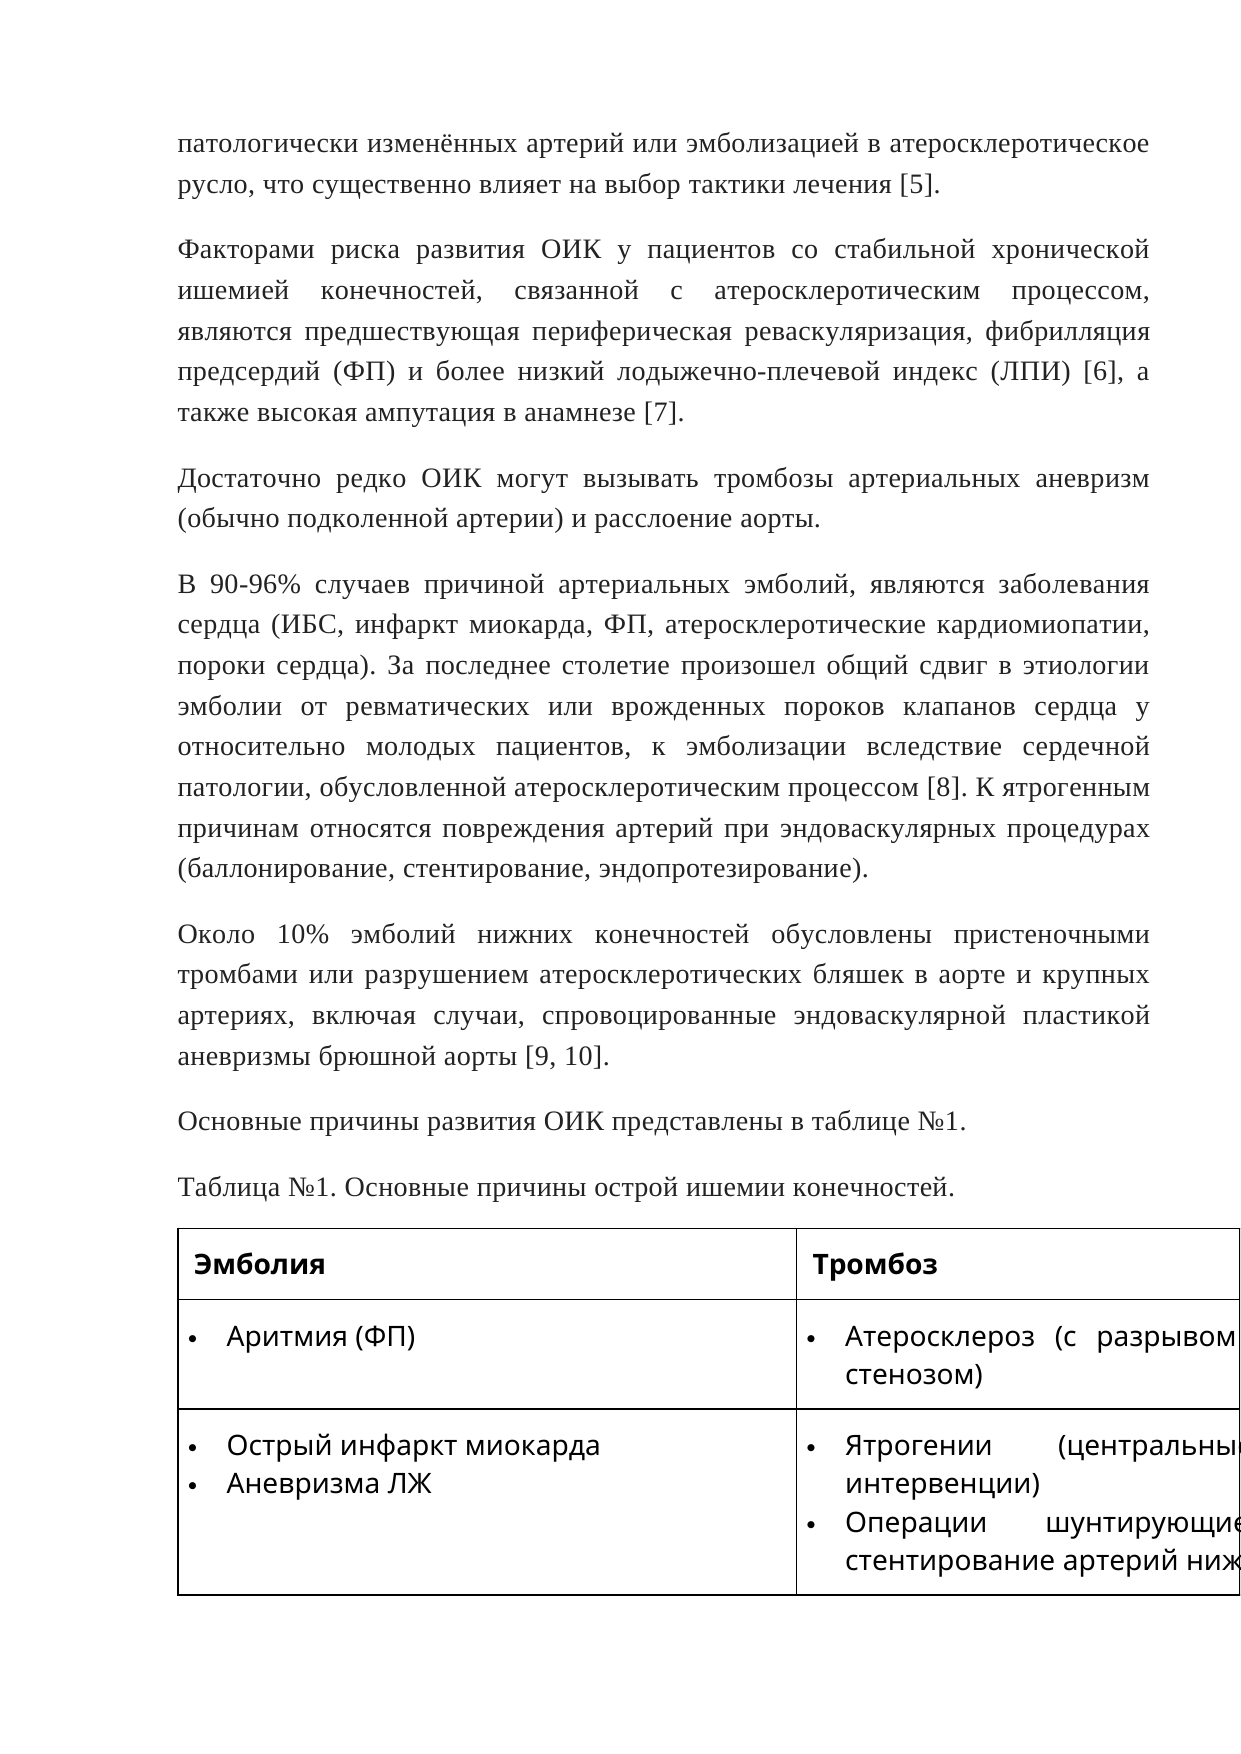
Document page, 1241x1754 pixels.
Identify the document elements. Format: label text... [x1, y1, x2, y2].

table_cell Аритмия (ФП) [179, 1300, 796, 1408]
text Достаточно редко ОИК могут вызывать тромбозы артериальных аневризм (обычно подколенной артерии) и расслоение аорты. [177, 452, 1152, 534]
table_header Эмболия [179, 1229, 796, 1299]
text Таблица №1. Основные причины острой ишемии конечностей. [177, 1162, 1152, 1202]
table_cell Острый инфаркт миокарда Аневризма ЛЖ [179, 1410, 796, 1594]
table_cell Ятрогении (центральные и периферические интервенции) Операции шунтирующие на артериях или стентирование артерий нижних конечностей [797, 1410, 1239, 1594]
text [177, 118, 1152, 199]
text Факторами риска развития ОИК у пациентов со стабильной хронической ишемией конечностей, связанной с атеросклеротическим процессом, являются предшествующая периферическая реваскуляризация, фибрилляция предсердий (ФП) и более низкий лодыжечно-плечевой индекс (ЛПИ) [6], а также высокая ампутация в анамнезе [7]. [177, 224, 1152, 427]
table_header Тромбоз [797, 1229, 1239, 1299]
table_cell Атеросклероз (с разрывом бляшки или критическим стенозом) [797, 1300, 1239, 1408]
text В 90-96% случаев причиной артериальных эмболий, являются заболевания сердца (ИБС, инфаркт миокарда, ФП, атеросклеротические кардиомиопатии, пороки сердца). За последнее столетие произошел общий сдвиг в этиологии эмболии от ревматических или врожденных пороков клапанов сердца у относительно молодых пациентов, к эмболизации вследствие сердечной патологии, обусловленной атеросклеротическим процессом [8]. К ятрогенным причинам относятся повреждения артерий при эндоваскулярных процедурах (баллонирование, стентирование, эндопротезирование). [177, 559, 1152, 884]
text Около 10% эмболий нижних конечностей обусловлены пристеночными тромбами или разрушением атеросклеротических бляшек в аорте и крупных артериях, включая случаи, спровоцированные эндоваскулярной пластикой аневризмы брюшной аорты [9, 10]. [177, 909, 1152, 1071]
text Основные причины развития ОИК представлены в таблице №1. [177, 1096, 1152, 1137]
